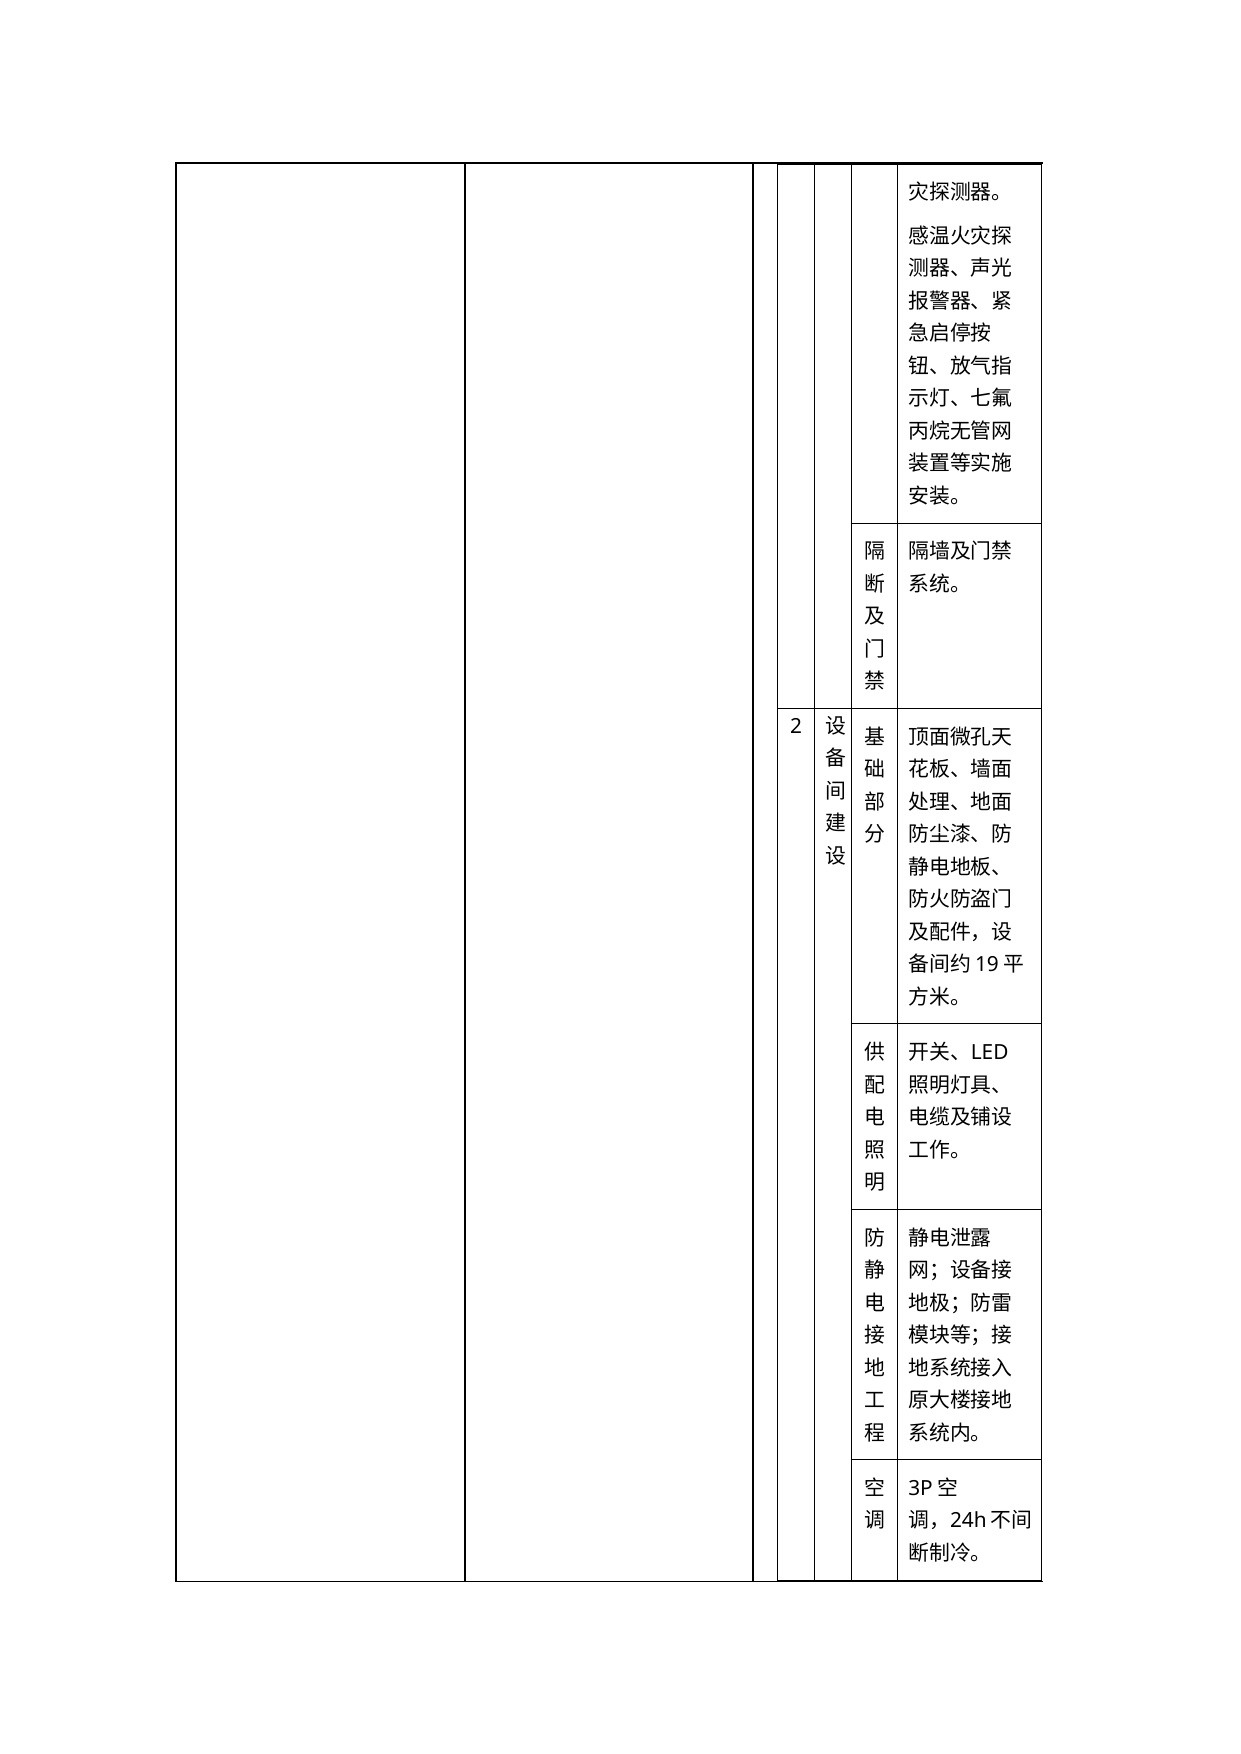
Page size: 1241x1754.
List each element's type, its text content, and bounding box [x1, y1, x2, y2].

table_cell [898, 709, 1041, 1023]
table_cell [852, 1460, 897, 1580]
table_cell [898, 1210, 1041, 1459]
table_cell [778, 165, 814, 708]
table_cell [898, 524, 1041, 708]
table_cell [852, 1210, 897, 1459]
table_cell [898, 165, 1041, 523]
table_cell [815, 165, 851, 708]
table_cell 1 [466, 164, 752, 1581]
table_cell [177, 164, 464, 1581]
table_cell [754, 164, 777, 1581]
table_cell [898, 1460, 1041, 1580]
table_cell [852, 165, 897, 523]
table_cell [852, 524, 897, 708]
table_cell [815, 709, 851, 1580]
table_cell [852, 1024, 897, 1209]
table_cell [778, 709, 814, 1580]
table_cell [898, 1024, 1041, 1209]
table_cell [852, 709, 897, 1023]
